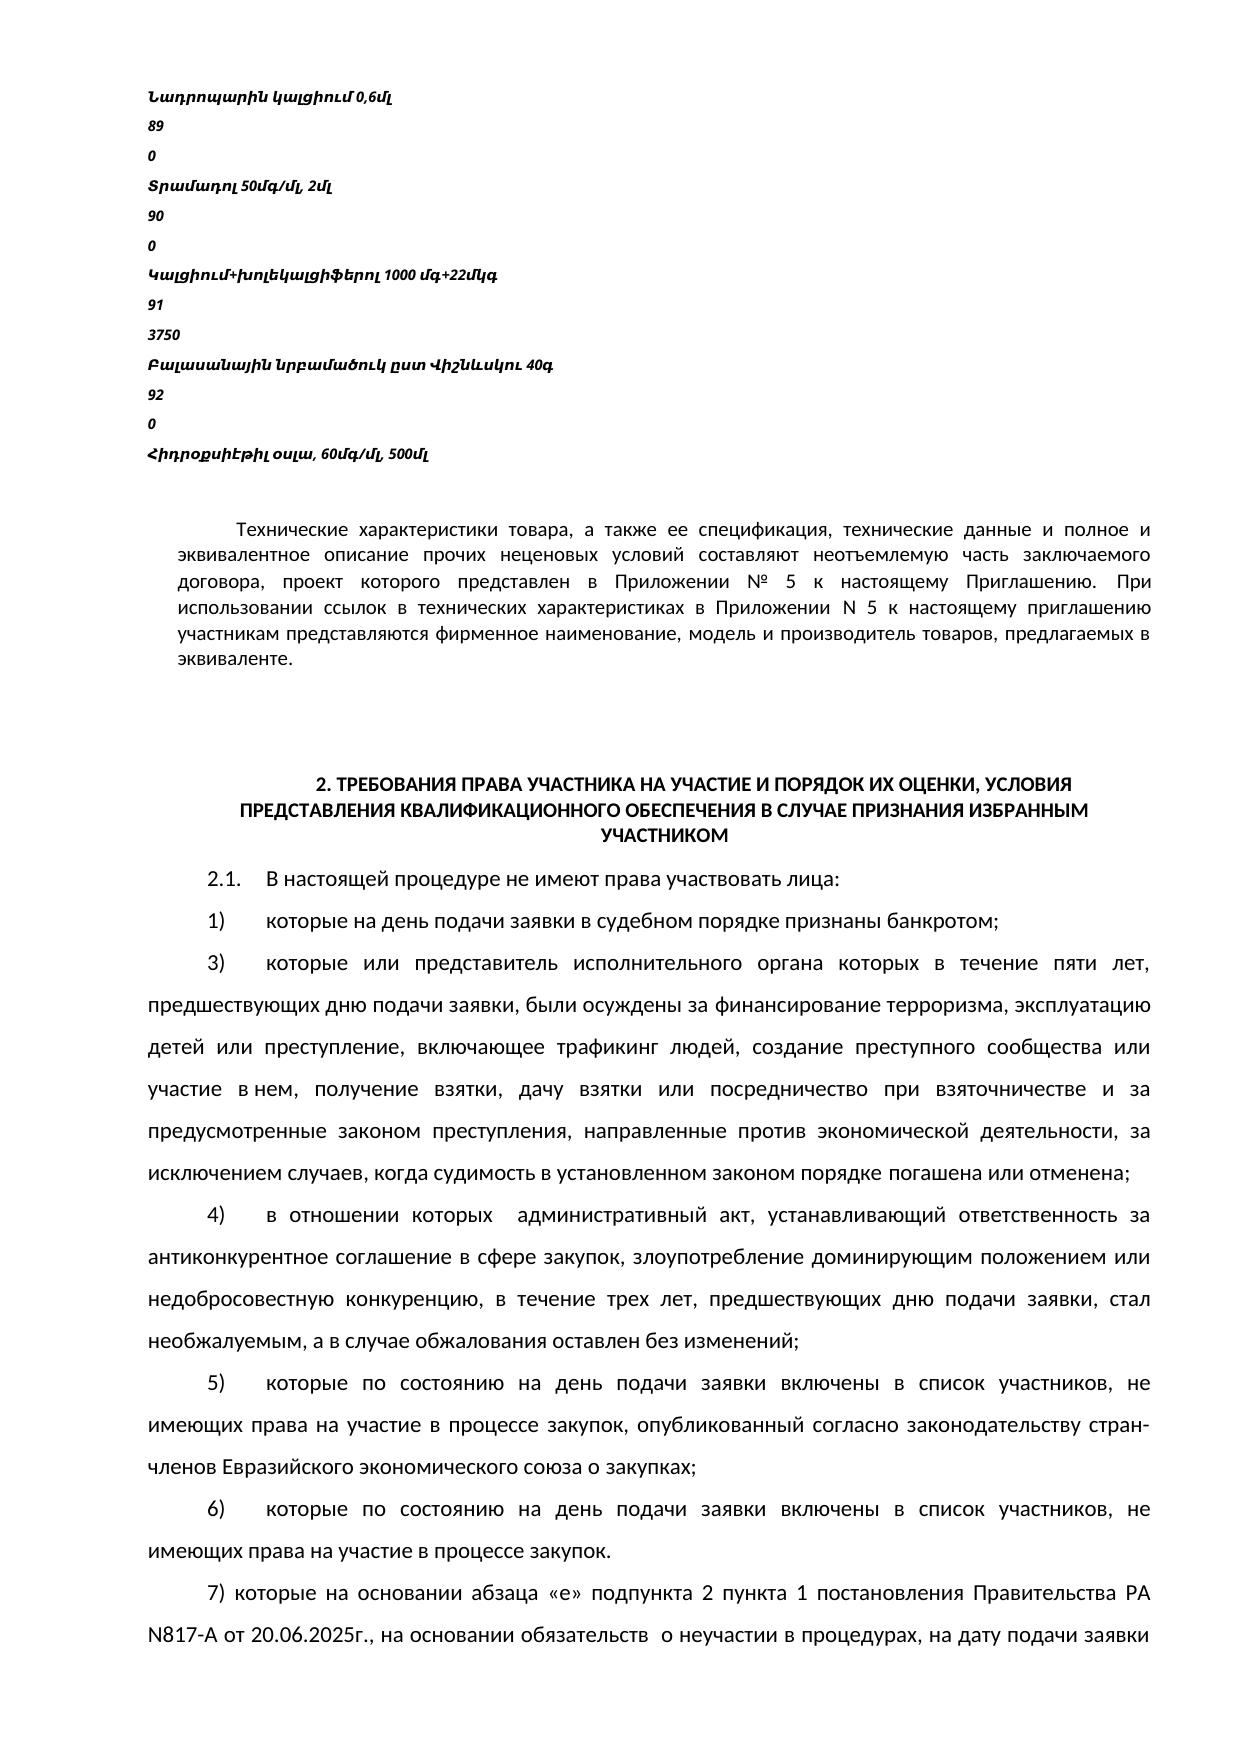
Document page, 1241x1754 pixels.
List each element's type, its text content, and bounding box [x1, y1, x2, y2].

text Технические характеристики товара, а также ее спецификация, технические данные и полное и эквивалентное описание прочих неценовых условий составляют неотъемлемую часть заключаемого договора, проект которого представлен в Приложении № 5 к настоящему Приглашению. При использовании ссылок в технических характеристиках в Приложении N 5 к настоящему приглашению участникам представляются фирменное наименование, модель и производитель товаров, предлагаемых в эквиваленте. [177, 516, 1152, 671]
text 2.1. В настоящей процедуре не имеют права участвовать лица: [148, 864, 1152, 893]
text 4) в отношении которых административный акт, устанавливающий ответственность за антиконкурентное соглашение в сфере закупок, злоупотребление доминирующим положением или недобросовестную конкуренцию, в течение трех лет, предшествующих дню подачи заявки, стал необжалуемым, а в случае обжалования оставлен без изменений; [148, 1200, 1152, 1354]
text 1) которые на день подачи заявки в судебном порядке признаны банкротом; [148, 907, 1152, 934]
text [148, 1578, 1152, 1648]
text 6) которые по состоянию на день подачи заявки включены в список участников, не имеющих права на участие в процессе закупок. [148, 1494, 1152, 1564]
text 2. ТРЕБОВАНИЯ ПРАВА УЧАСТНИКА НА УЧАСТИЕ И ПОРЯДОК ИХ ОЦЕНКИ, УСЛОВИЯ ПРЕДСТАВЛЕНИЯ КВАЛИФИКАЦИОННОГО ОБЕСПЕЧЕНИЯ В СЛУЧАЕ ПРИЗНАНИЯ ИЗБРАННЫМ УЧАСТНИКОМ [177, 772, 1152, 848]
text 5) которые по состоянию на день подачи заявки включены в список участников, не имеющих права на участие в процессе закупок, опубликованный согласно законодательству стран-членов Евразийского экономического союза о закупках; [148, 1368, 1152, 1480]
text 3) которые или представитель исполнительного органа которых в течение пяти лет, предшествующих дню подачи заявки, были осуждены за финансирование терроризма, эксплуатацию детей или преступление, включающее трафикинг людей, создание преступного сообщества или участие в нем, получение взятки, дачу взятки или посредничество при взяточничестве и за предусмотренные законом преступления, направленные против экономической деятельности, за исключением случаев, когда судимость в установленном законом порядке погашена или отменена; [148, 948, 1152, 1186]
